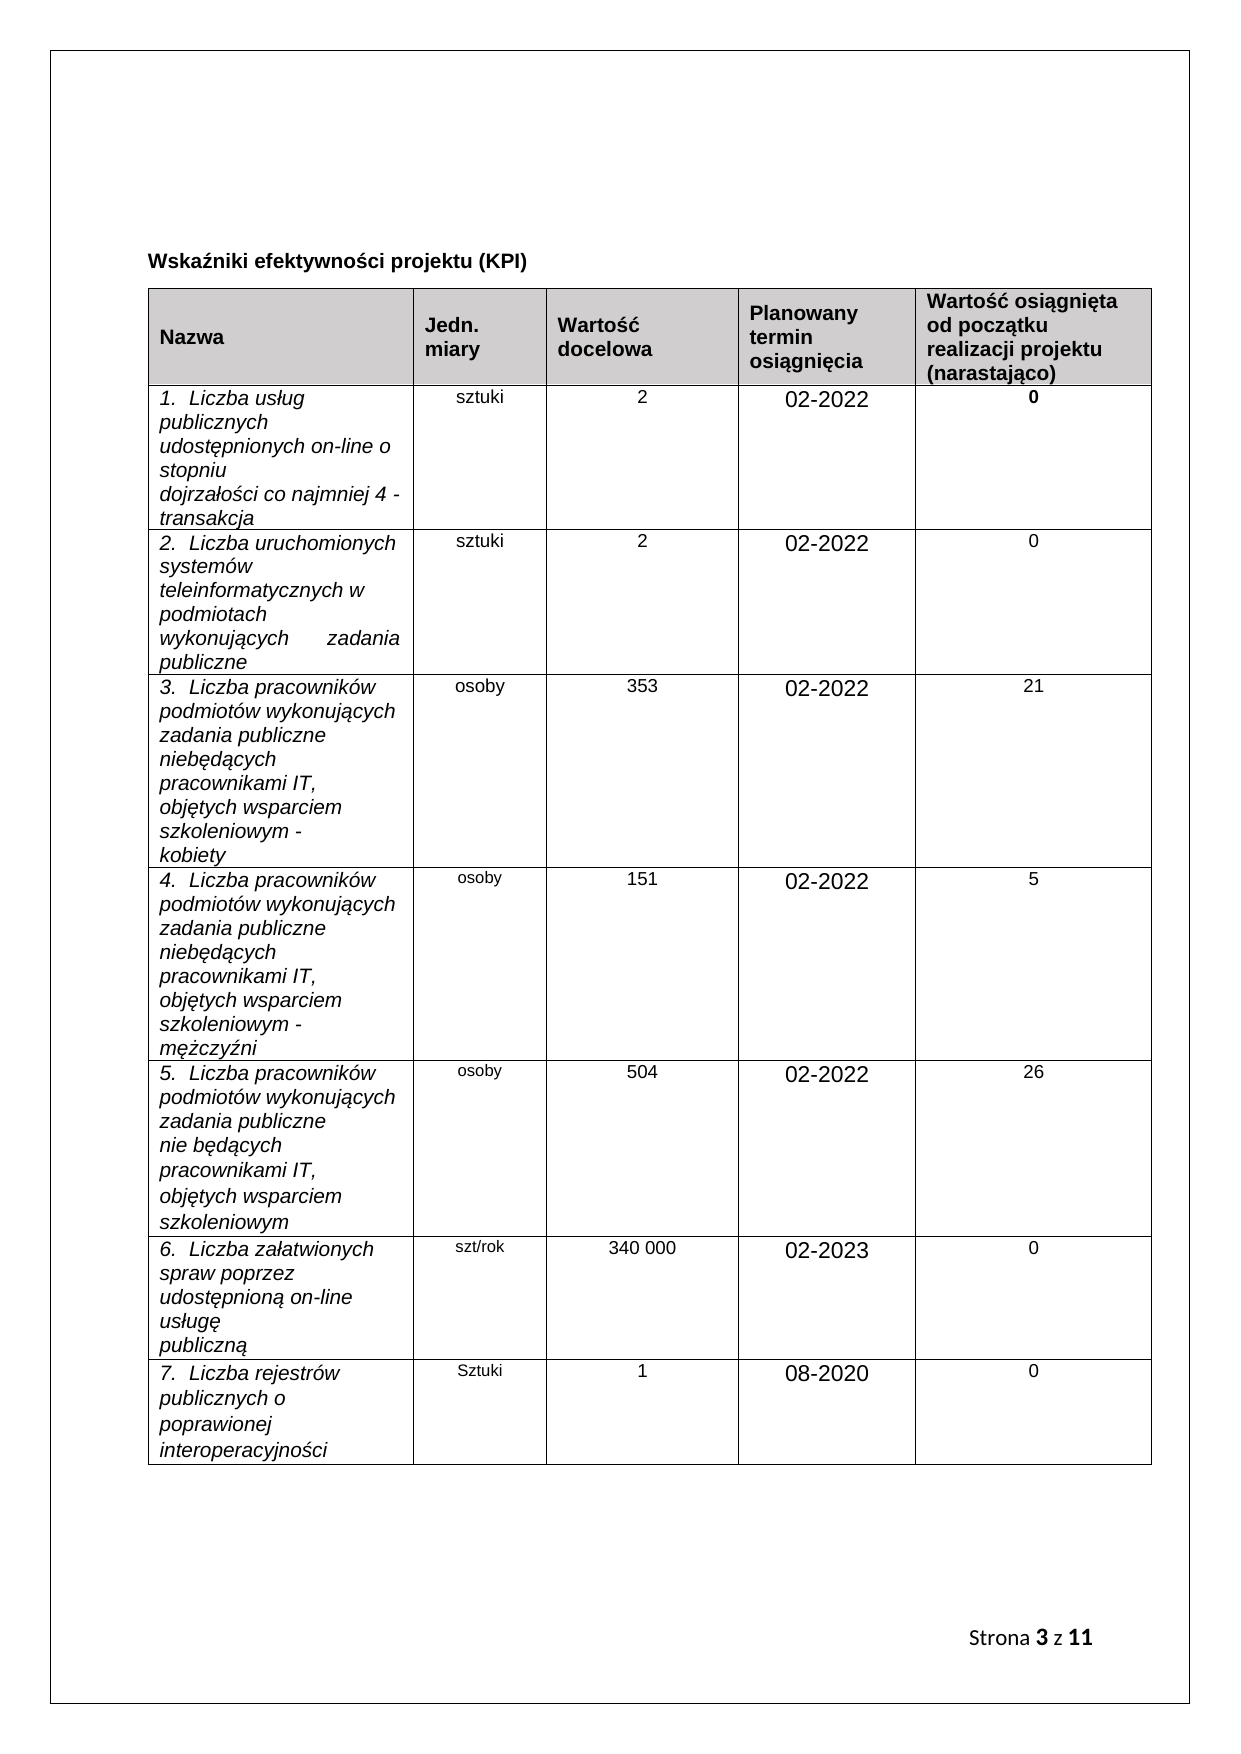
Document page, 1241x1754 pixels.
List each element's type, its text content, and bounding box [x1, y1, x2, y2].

table_cell 0 [916, 1237, 1151, 1359]
table_cell szt/rok [414, 1237, 546, 1359]
table_cell sztuki [414, 530, 546, 674]
table_header Jedn. miary [414, 289, 546, 384]
table_cell 02-2022 [739, 530, 915, 674]
table_cell osoby [414, 675, 546, 867]
table_cell osoby [414, 868, 546, 1059]
table_cell 2 [547, 530, 738, 674]
table_cell Sztuki [414, 1360, 546, 1464]
table_cell Liczba pracowników podmiotów wykonujących zadania publiczne niebędących pracownikami IT, objętych wsparciem szkoleniowym - kobiety [149, 675, 413, 867]
table_cell 151 [547, 868, 738, 1059]
table_cell 02-2023 [739, 1237, 915, 1359]
table_cell 0 [916, 1360, 1151, 1464]
table_cell 0 [916, 530, 1151, 674]
table_cell Liczba pracowników podmiotów wykonujących zadania publiczne nie będących pracownikami IT, objętych wsparciem szkoleniowym [149, 1061, 413, 1236]
table_cell 08-2020 [739, 1360, 915, 1464]
table_header Wartość osiągnięta od początku realizacji projektu (narastająco) [916, 289, 1151, 384]
table_cell Liczba uruchomionych systemów teleinformatycznych w podmiotach wykonujących zadania publiczne [149, 530, 413, 674]
table_cell osoby [414, 1061, 546, 1236]
table_cell Liczba załatwionych spraw poprzez udostępnioną on-line usługę publiczną [149, 1237, 413, 1359]
table_cell 340 000 [547, 1237, 738, 1359]
table_header Wartość docelowa [547, 289, 738, 384]
table_header Planowany termin osiągnięcia [739, 289, 915, 384]
table_cell Liczba pracowników podmiotów wykonujących zadania publiczne niebędących pracownikami IT, objętych wsparciem szkoleniowym - mężczyźni [149, 868, 413, 1059]
table_cell Liczba usług publicznych udostępnionych on-line o stopniu dojrzałości co najmniej 4 - transakcja [149, 386, 413, 529]
table_cell 02-2022 [739, 1061, 915, 1236]
table_cell 21 [916, 675, 1151, 867]
table_cell 0 [916, 386, 1151, 529]
table_cell Liczba rejestrów publicznych o poprawionej interoperacyjności [149, 1360, 413, 1464]
table_cell 02-2022 [739, 868, 915, 1059]
table_cell 504 [547, 1061, 738, 1236]
table_cell 02-2022 [739, 675, 915, 867]
table_cell 353 [547, 675, 738, 867]
table_cell 5 [916, 868, 1151, 1059]
table_header Nazwa [149, 289, 413, 384]
table_cell 2 [547, 386, 738, 529]
table_cell 02-2022 [739, 386, 915, 529]
table_cell sztuki [414, 386, 546, 529]
table_cell 1 [547, 1360, 738, 1464]
table_cell 26 [916, 1061, 1151, 1236]
text Wskaźniki efektywności projektu (KPI) [148, 249, 1093, 273]
